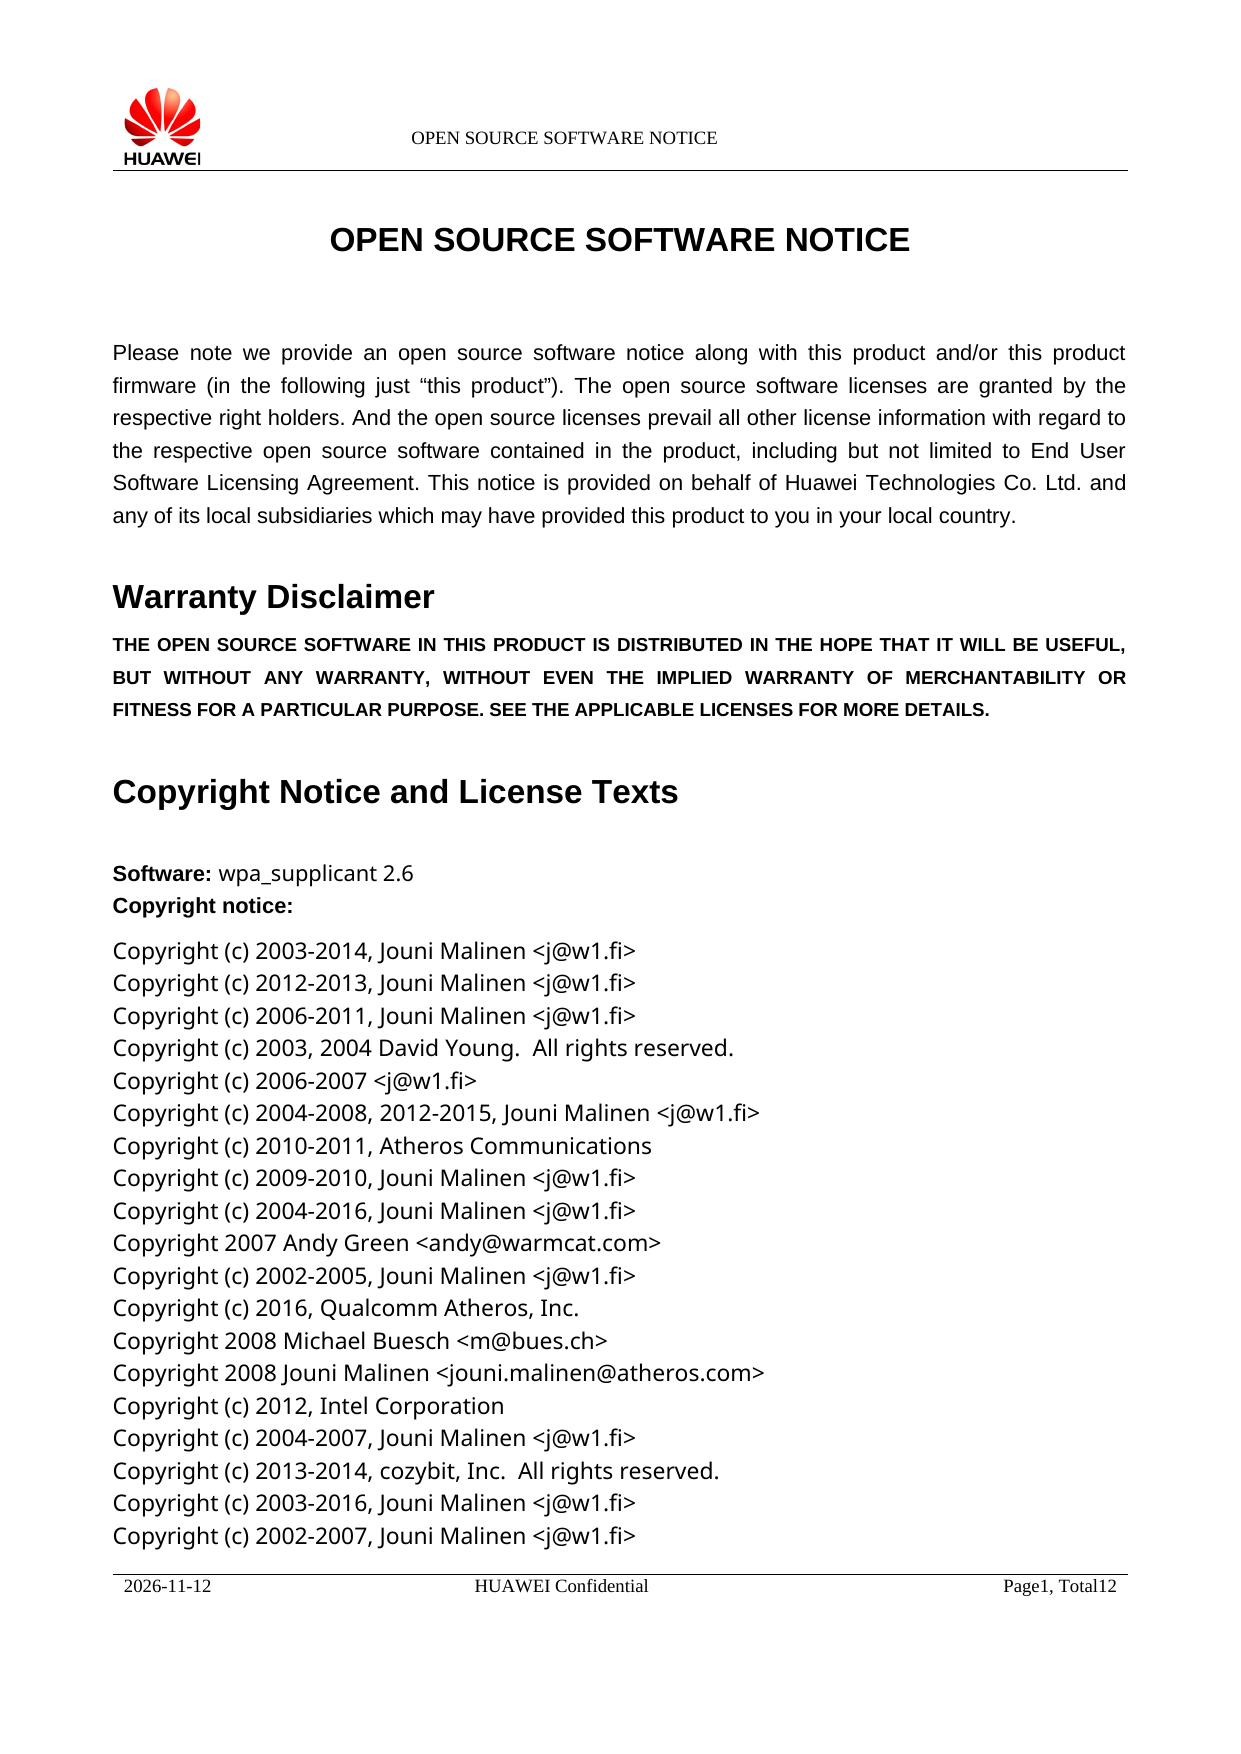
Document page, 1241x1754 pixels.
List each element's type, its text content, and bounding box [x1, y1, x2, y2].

text OPEN SOURCE SOFTWARE NOTICE [112, 206, 1128, 271]
text The open source software in this product is distributed in the hope that it will be useful, but WITHOUT ANY WARRANTY, without even the implied warranty of MERCHANTABILITY or FITNESS FOR A PARTICULAR PURPOSE. See the applicable licenses for more details. [112, 629, 1128, 726]
text Warranty Disclaimer [112, 564, 1128, 629]
title Software: wpa_supplicant 2.6 [112, 856, 1128, 889]
text Copyright notice: [112, 889, 1128, 921]
text Please note we provide an open source software notice along with this product and/or this product firmware (in the following just “this product”). The open source software licenses are granted by the respective right holders. And the open source licenses prevail all other license information with regard to the respective open source software contained in the product, including but not limited to End User Software Licensing Agreement. This notice is provided on behalf of Huawei Technologies Co. Ltd. and any of its local subsidiaries which may have provided this product to you in your local country. [112, 336, 1128, 531]
picture [124, 88, 201, 165]
text Copyright Notice and License Texts [112, 759, 1128, 824]
